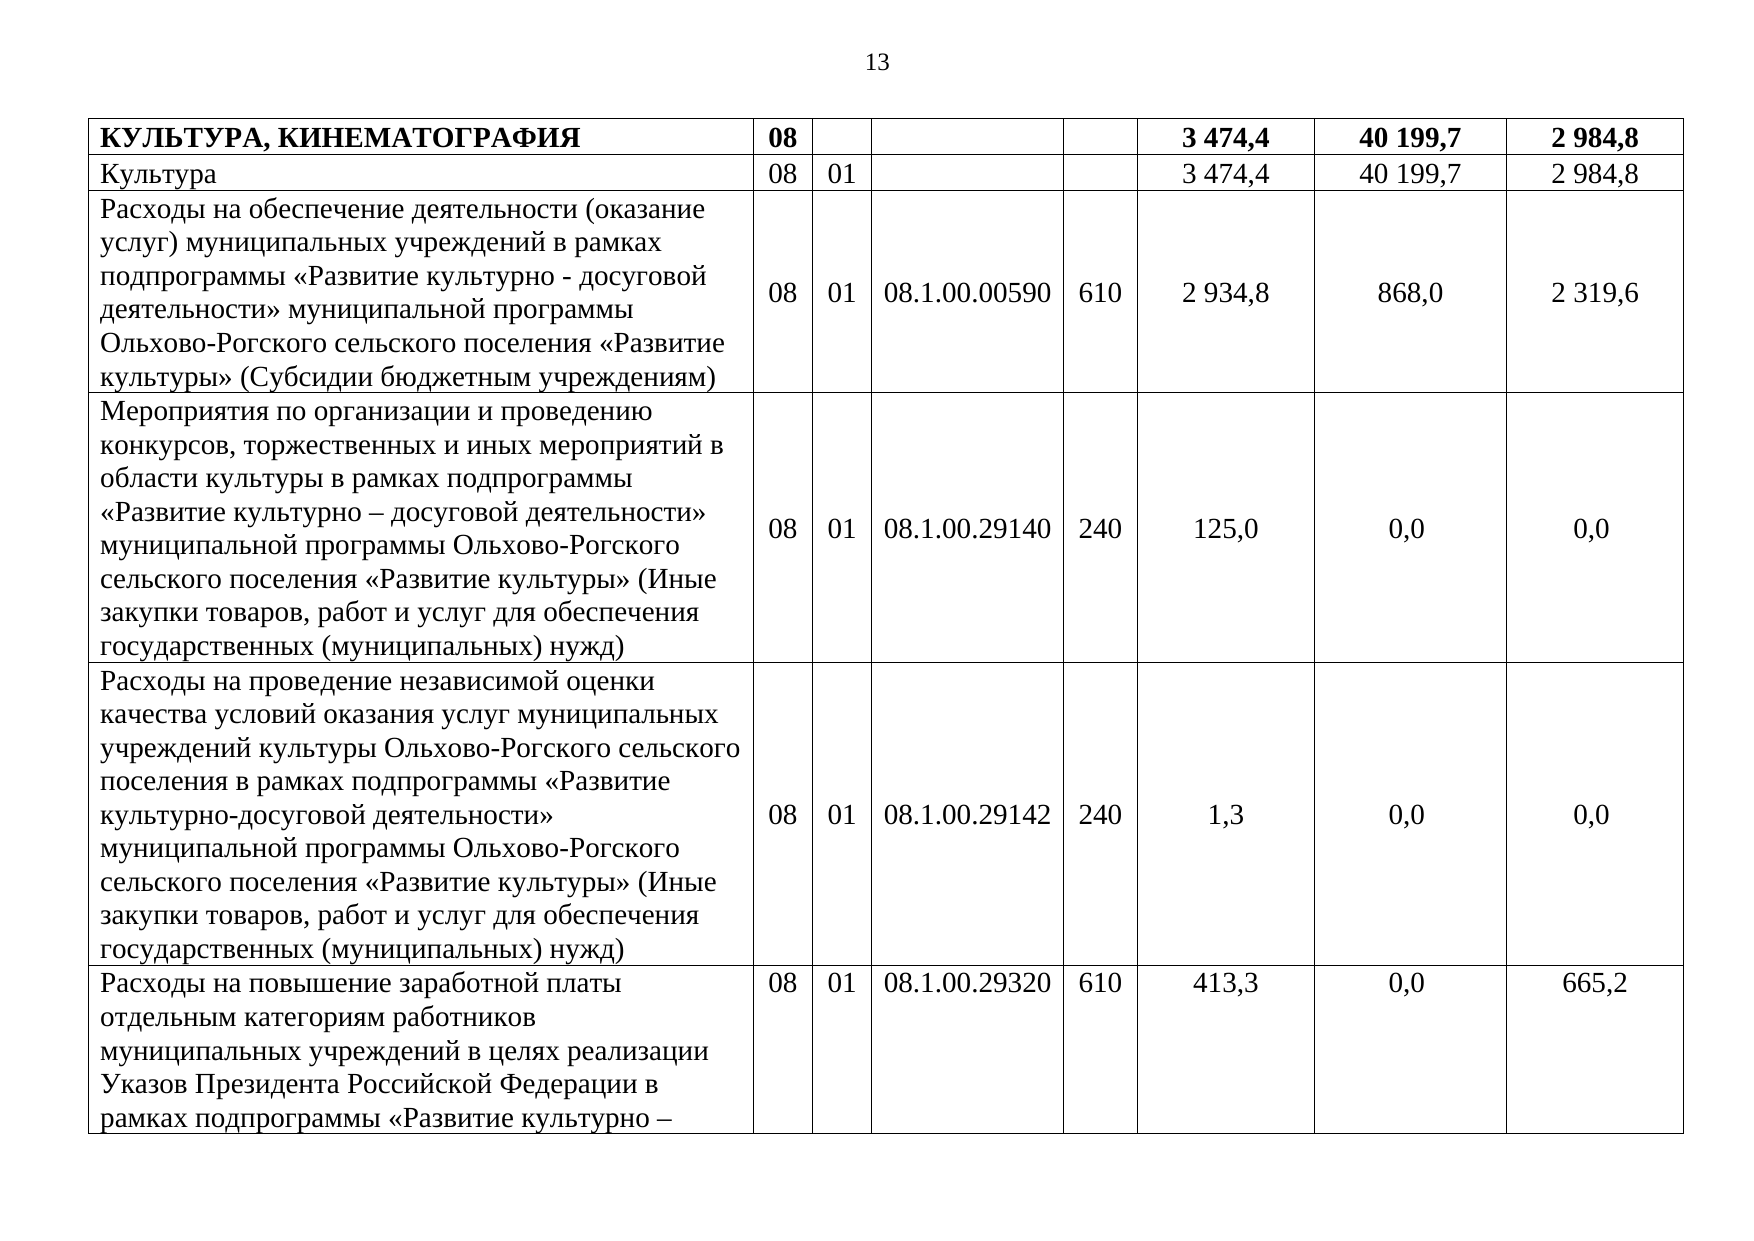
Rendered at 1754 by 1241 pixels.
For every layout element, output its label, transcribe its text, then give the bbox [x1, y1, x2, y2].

table_cell 610 [1064, 966, 1137, 1133]
table_cell Культура [89, 155, 753, 190]
table_cell [872, 155, 1063, 190]
table_cell Расходы на проведение независимой оценки качества условий оказания услуг муниципальных учреждений культуры Ольхово-Рогского сельского поселения в рамках подпрограммы «Развитие культурно-досуговой деятельности» муниципальной программы Ольхово-Рогского сельского поселения «Развитие культуры» (Иные закупки товаров, работ и услуг для обеспечения государственных (муниципальных) нужд) [89, 663, 753, 964]
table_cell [89, 966, 753, 1133]
table_cell 01 [813, 191, 871, 392]
table_cell 240 [1064, 663, 1137, 964]
table_cell 0,0 [1315, 393, 1506, 662]
table_cell 08.1.00.29142 [872, 663, 1063, 964]
table_cell 08.1.00.29320 [872, 966, 1063, 1133]
table_cell 01 [813, 663, 871, 964]
table_cell [1064, 119, 1137, 154]
table_cell 08.1.00.29140 [872, 393, 1063, 662]
table_cell 0,0 [1315, 966, 1506, 1133]
table_cell 40 199,7 [1315, 119, 1506, 154]
table_cell 2 319,6 [1507, 191, 1683, 392]
table_cell 240 [1064, 393, 1137, 662]
table_cell 0,0 [1507, 393, 1683, 662]
table_cell 08.1.00.00590 [872, 191, 1063, 392]
table_cell Расходы на обеспечение деятельности (оказание услуг) муниципальных учреждений в рамках подпрограммы «Развитие культурно - досуговой деятельности» муниципальной программы Ольхово-Рогского сельского поселения «Развитие культуры» (Субсидии бюджетным учреждениям) [89, 191, 753, 392]
table_cell 2 984,8 [1507, 155, 1683, 190]
table_cell 0,0 [1507, 663, 1683, 964]
table_cell [813, 119, 871, 154]
table_cell 610 [1064, 191, 1137, 392]
table_cell 2 934,8 [1138, 191, 1314, 392]
table_cell 08 [754, 119, 812, 154]
table_cell 1,3 [1138, 663, 1314, 964]
table_cell 3 474,4 [1138, 155, 1314, 190]
table_cell КУЛЬТУРА, КИНЕМАТОГРАФИЯ [89, 119, 753, 154]
table_cell 2 984,8 [1507, 119, 1683, 154]
table_cell 08 [754, 966, 812, 1133]
table_cell 01 [813, 393, 871, 662]
table_cell 40 199,7 [1315, 155, 1506, 190]
table_cell 0,0 [1315, 663, 1506, 964]
table_cell 08 [754, 191, 812, 392]
table_cell 01 [813, 966, 871, 1133]
table_cell Мероприятия по организации и проведению конкурсов, торжественных и иных мероприятий в области культуры в рамках подпрограммы «Развитие культурно – досуговой деятельности» муниципальной программы Ольхово-Рогского сельского поселения «Развитие культуры» (Иные закупки товаров, работ и услуг для обеспечения государственных (муниципальных) нужд) [89, 393, 753, 662]
table_cell 08 [754, 663, 812, 964]
table_cell 08 [754, 155, 812, 190]
table_cell 125,0 [1138, 393, 1314, 662]
table_cell 665,2 [1507, 966, 1683, 1133]
table_cell 3 474,4 [1138, 119, 1314, 154]
table_cell 413,3 [1138, 966, 1314, 1133]
table_cell [1064, 155, 1137, 190]
table_cell 868,0 [1315, 191, 1506, 392]
table_cell 01 [813, 155, 871, 190]
table_cell [872, 119, 1063, 154]
table_cell 08 [754, 393, 812, 662]
